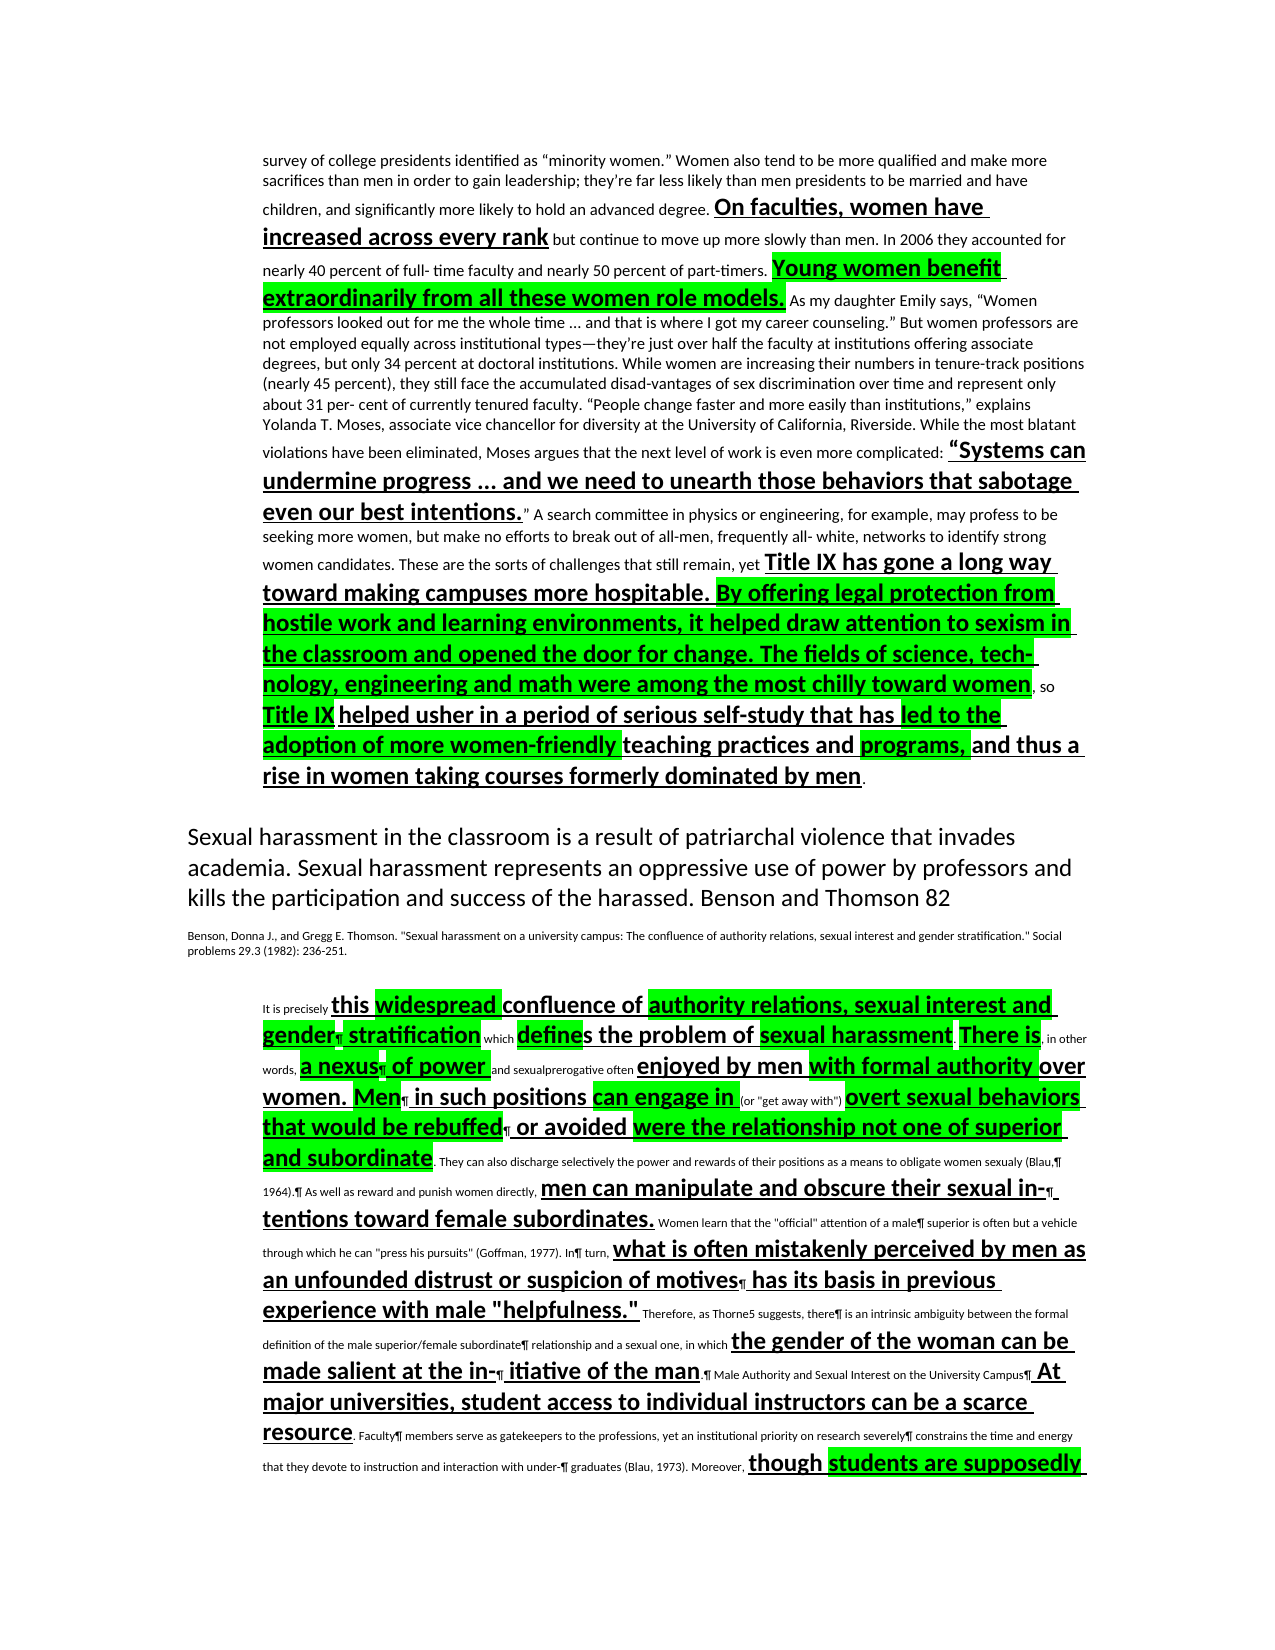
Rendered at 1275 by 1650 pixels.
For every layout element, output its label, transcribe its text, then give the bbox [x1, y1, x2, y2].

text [262, 989, 1087, 1477]
text Benson, Donna J., and Gregg E. Thomson. "Sexual harassment on a university campus: The confluence of authority relations, sexual interest and gender stratification." Social problems 29.3 (1982): 236-251. [187, 928, 1087, 959]
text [262, 150, 1087, 791]
subtitle Sexual harassment in the classroom is a result of patriarchal violence that invades academia. Sexual harassment represents an oppressive use of power by professors and kills the participation and success of the harassed. Benson and Thomson 82 [187, 821, 1087, 913]
